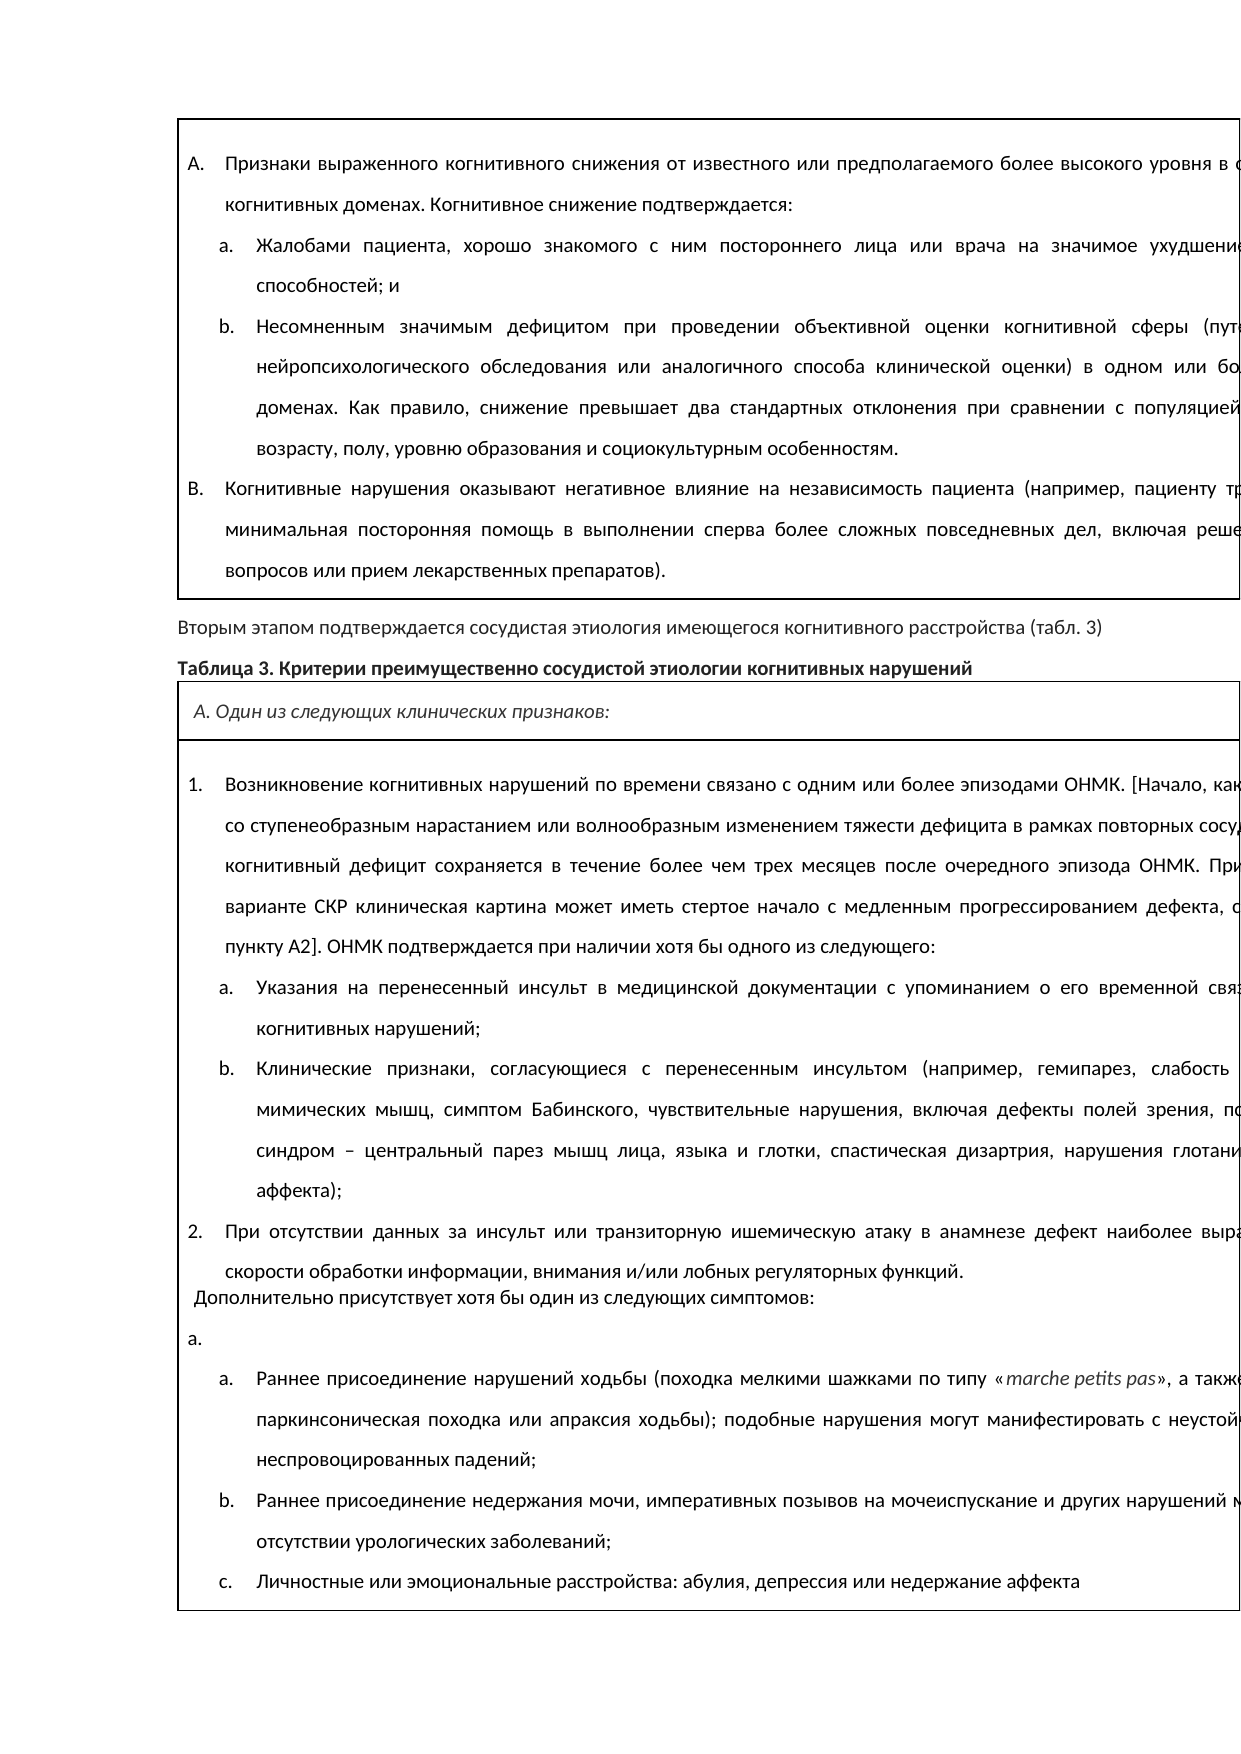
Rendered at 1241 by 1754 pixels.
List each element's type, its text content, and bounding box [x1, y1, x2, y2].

text Таблица 3. Критерии преимущественно сосудистой этиологии когнитивных нарушений [177, 640, 1152, 681]
text Вторым этапом подтверждается сосудистая этиология имеющегося когнитивного расстройства (табл. 3) [177, 600, 1152, 640]
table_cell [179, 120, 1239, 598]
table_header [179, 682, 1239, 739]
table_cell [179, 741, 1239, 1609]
